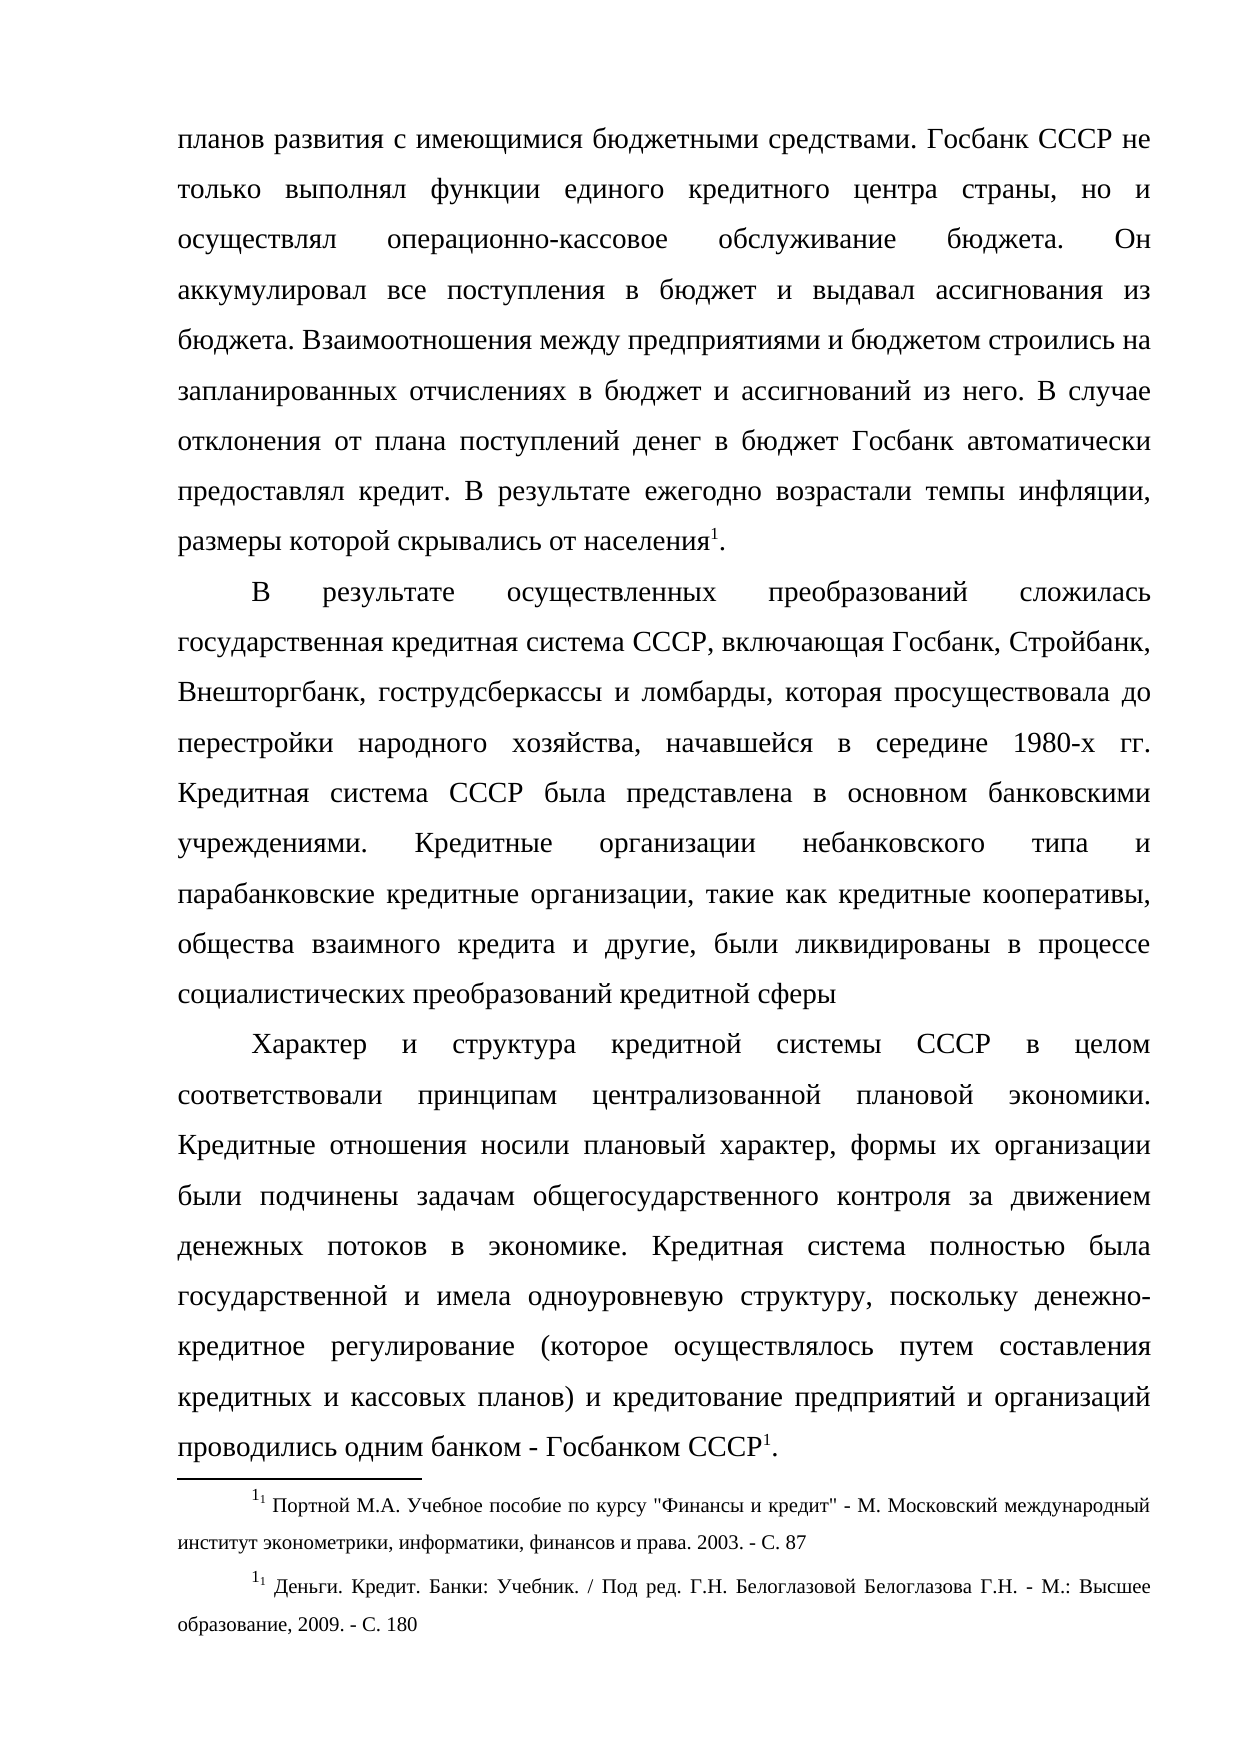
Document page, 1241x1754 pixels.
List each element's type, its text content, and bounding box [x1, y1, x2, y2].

text В результате осуществленных преобразований сложилась государственная кредитная система СССР, включающая Госбанк, Стройбанк, Внешторгбанк, гострудсберкассы и ломбарды, которая просуществовала до перестройки народного хозяйства, начавшейся в середине 1980-х гг. Кредитная система СССР была представлена в основном банковскими учреждениями. Кредитные организации небанковского типа и парабанковские кредитные организации, такие как кредитные кооперативы, общества взаимного кредита и другие, были ликвидированы в процессе социалистических преобразований кредитной сферы [177, 574, 1152, 1010]
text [177, 121, 1152, 557]
text Характер и структура кредитной системы СССР в целом соответствовали принципам централизованной плановой экономики. Кредитные отношения носили плановый характер, формы их организации были подчинены задачам общегосударственного контроля за движением денежных потоков в экономике. Кредитная система полностью была государственной и имела одноуровневую структуру, поскольку денежно-кредитное регулирование (которое осуществлялось путем составления кредитных и кассовых планов) и кредитование предприятий и организаций проводились одним банком - Госбанком СССР1. [177, 1027, 1152, 1463]
